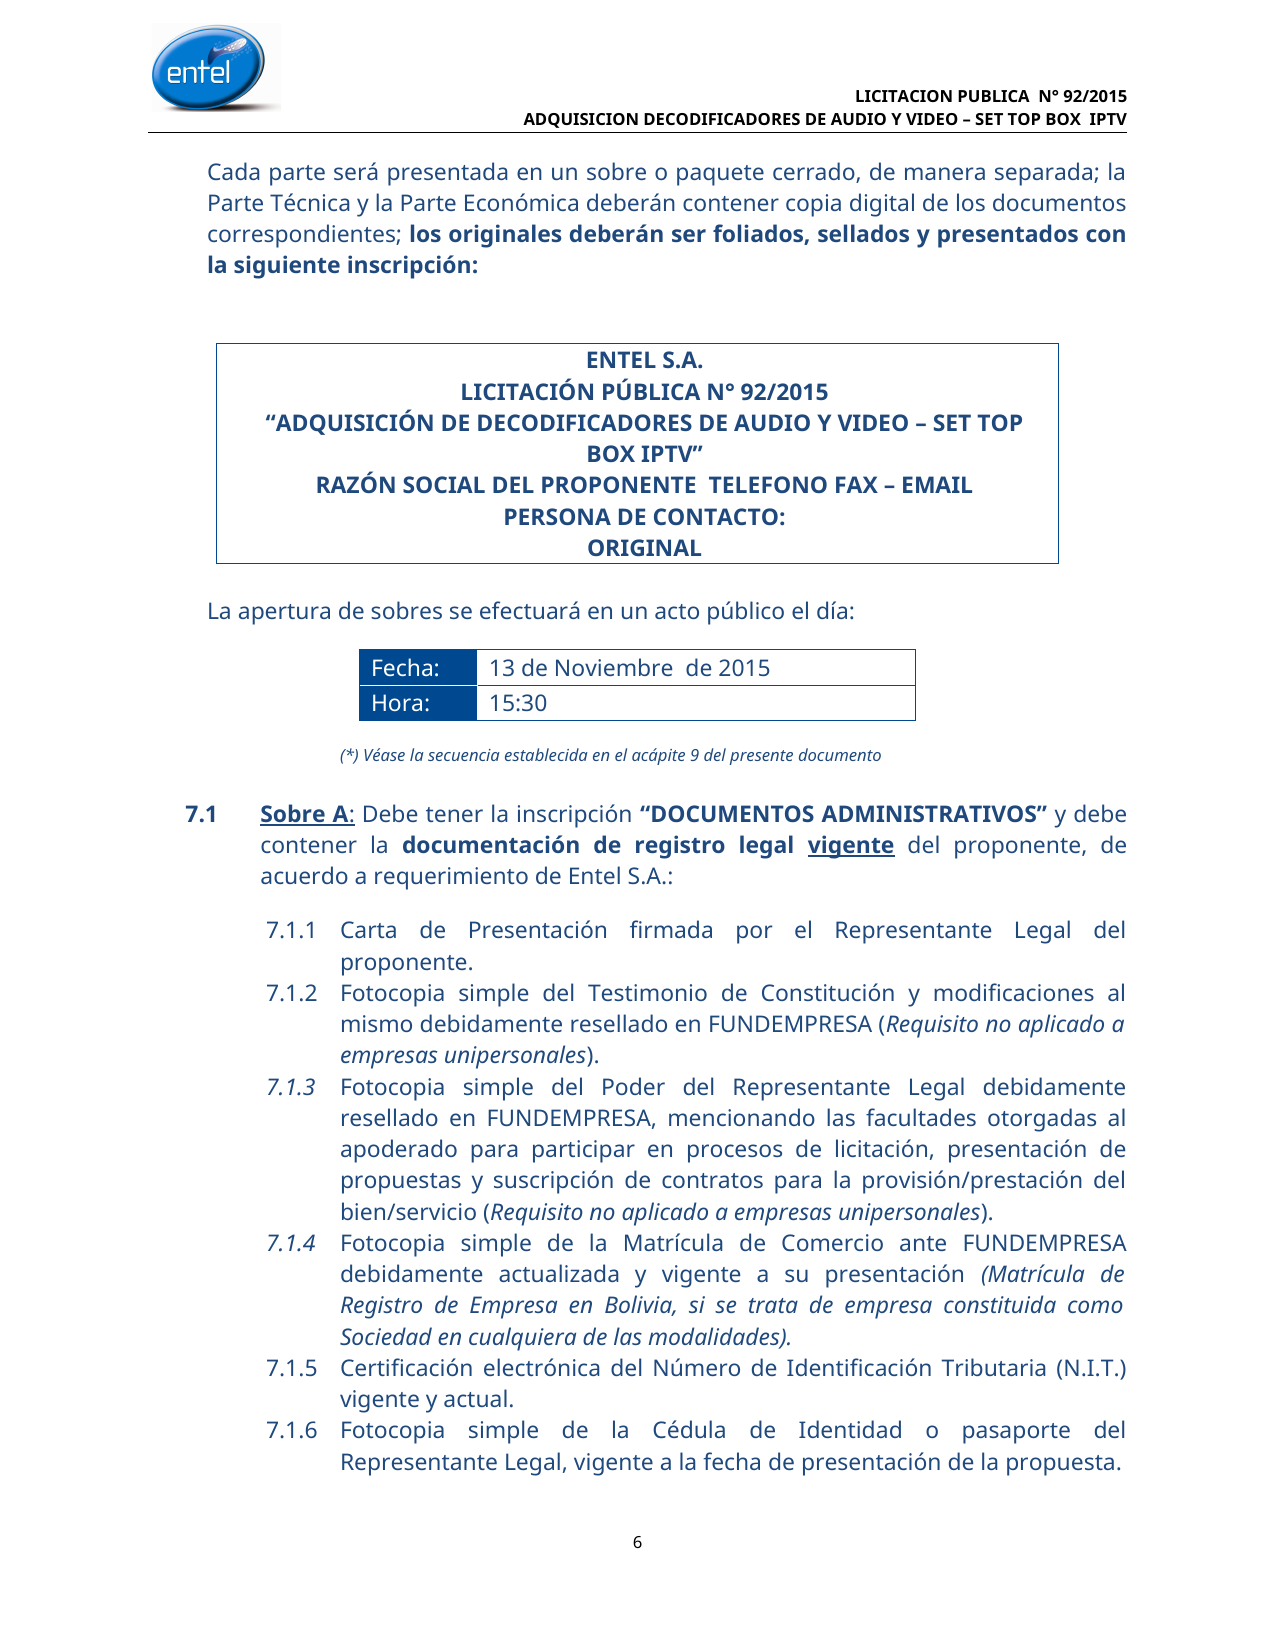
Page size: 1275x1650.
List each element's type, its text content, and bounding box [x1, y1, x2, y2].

list Fotocopia simple del Poder del Representante Legal debidamente resellado en FUNDEMPRESA, mencionando las facultades otorgadas al apoderado para participar en procesos de licitación, presentación de propuestas y suscripción de contratos para la provisión/prestación del bien/servicio (Requisito no aplicado a empresas unipersonales). [266, 1071, 1127, 1227]
list Sobre A: Debe tener la inscripción “DOCUMENTOS ADMINISTRATIVOS” y debe contener la documentación de registro legal vigente del proponente, de acuerdo a requerimiento de Entel S.A.: [185, 798, 1127, 892]
list Certificación electrónica del Número de Identificación Tributaria (N.I.T.) vigente y actual. [266, 1352, 1127, 1414]
text La apertura de sobres se efectuará en un acto público el día: [207, 595, 1127, 627]
list Cada parte será presentada en un sobre o paquete cerrado, de manera separada; la Parte Técnica y la Parte Económica deberán contener copia digital de los documentos correspondientes; los originales deberán ser foliados, sellados y presentados con la siguiente inscripción: [207, 156, 1127, 281]
table_header ENTEL S.A. LICITACIÓN PÚBLICA N° 92/2015 “ADQUISICIÓN DE DECODIFICADORES DE AUDIO Y VIDEO – SET TOP BOX IPTV” RAZÓN SOCIAL DEL PROPONENTE TELEFONO FAX – EMAIL PERSONA DE CONTACTO: ORIGINAL [217, 344, 1058, 563]
list Fotocopia simple del Testimonio de Constitución y modificaciones al mismo debidamente resellado en FUNDEMPRESA (Requisito no aplicado a empresas unipersonales). [266, 977, 1127, 1071]
table_header Fecha: [360, 650, 477, 685]
text (*) Véase la secuencia establecida en el acápite 9 del presente documento [340, 744, 1127, 767]
picture [151, 23, 282, 112]
table_cell Hora: [360, 686, 477, 720]
table_header 13 de Noviembre de 2015 [478, 650, 915, 685]
table_cell 15:30 [478, 686, 915, 720]
list Carta de Presentación firmada por el Representante Legal del proponente. [266, 914, 1127, 977]
list Fotocopia simple de la Cédula de Identidad o pasaporte del Representante Legal, vigente a la fecha de presentación de la propuesta. [266, 1414, 1127, 1477]
list Fotocopia simple de la Matrícula de Comercio ante FUNDEMPRESA debidamente actualizada y vigente a su presentación (Matrícula de Registro de Empresa en Bolivia, si se trata de empresa constituida como Sociedad en cualquiera de las modalidades). [266, 1227, 1127, 1352]
